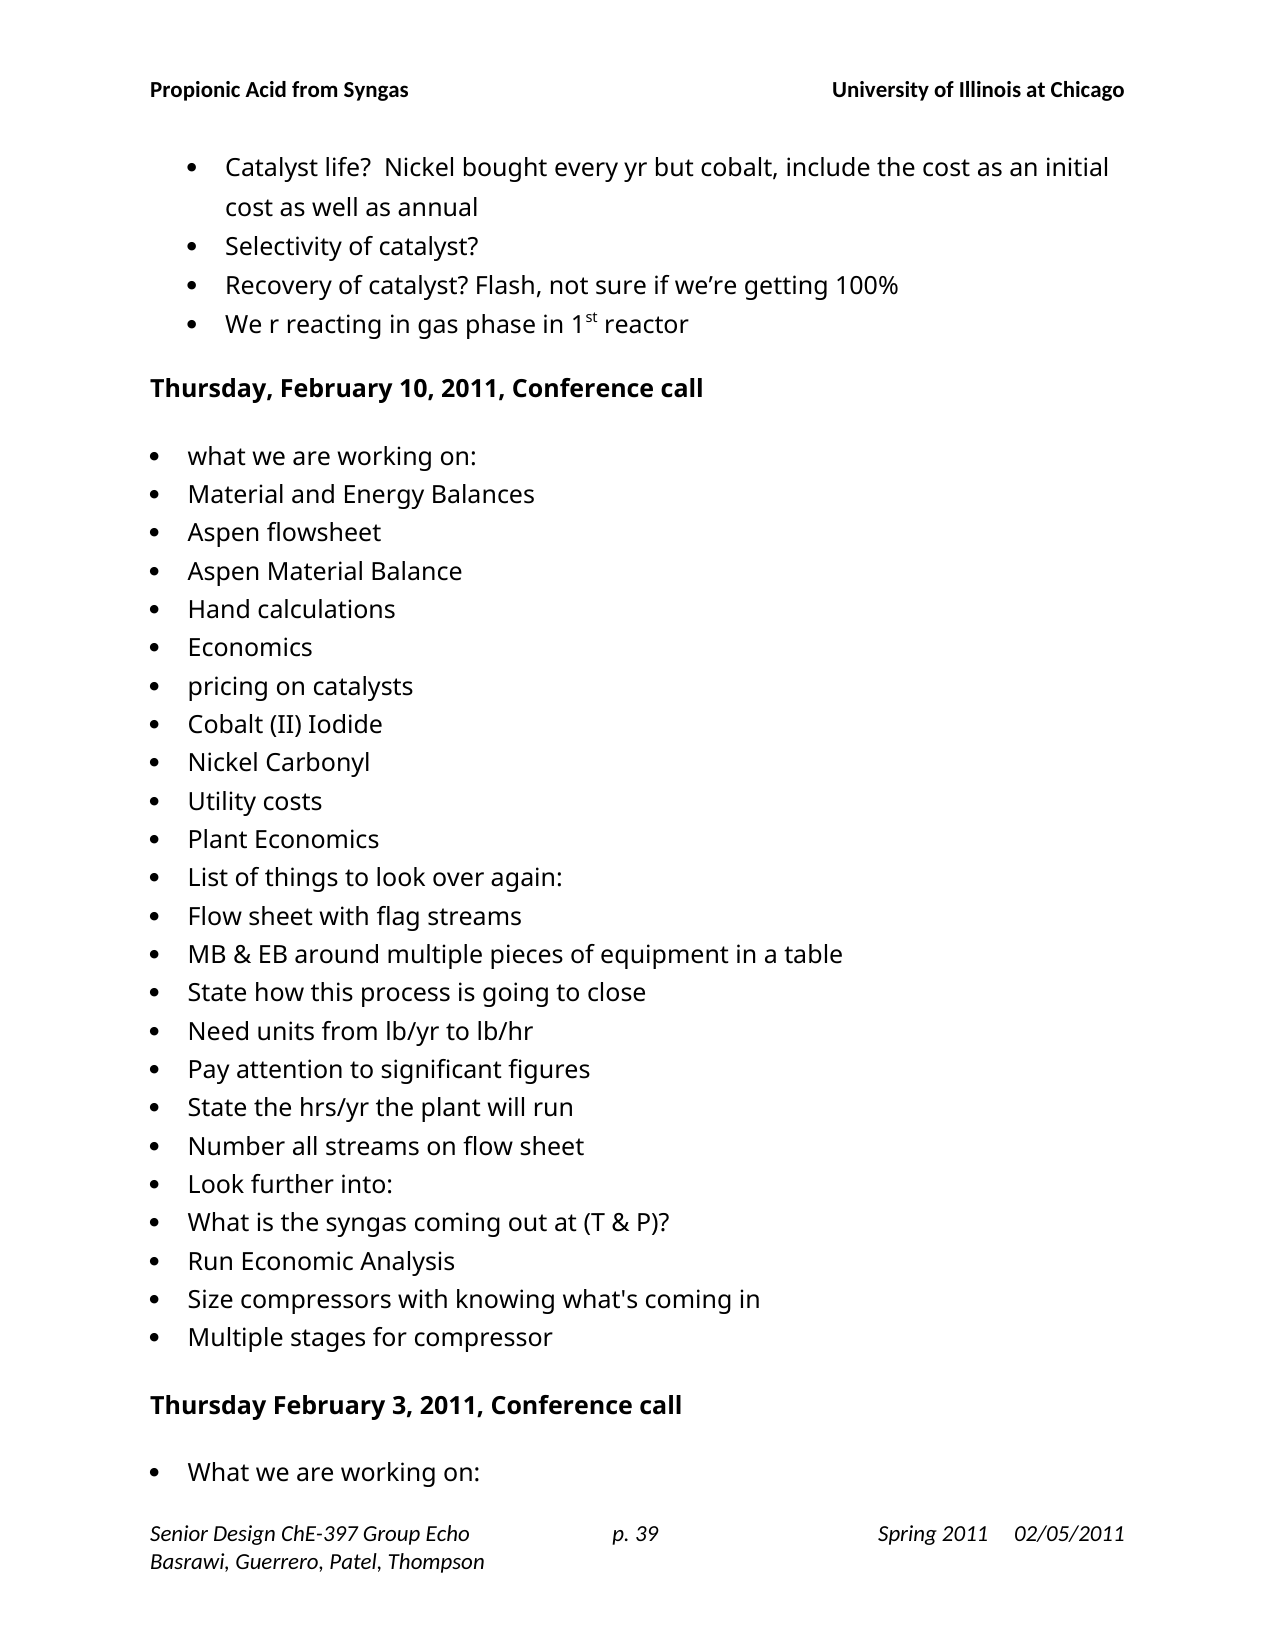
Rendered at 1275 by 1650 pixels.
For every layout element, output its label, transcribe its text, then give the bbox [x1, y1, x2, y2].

list pricing on catalysts [150, 664, 1125, 702]
list Run Economic Analysis [150, 1239, 1125, 1277]
list List of things to look over again: [150, 856, 1125, 894]
text Thursday, February 10, 2011, Conference call [150, 367, 1125, 405]
list Plant Economics [150, 817, 1125, 856]
text Thursday February 3, 2011, Conference call [150, 1383, 1125, 1422]
list Economics [150, 626, 1125, 664]
list Material and Energy Balances [150, 472, 1125, 511]
list MB & EB around multiple pieces of equipment in a table [150, 932, 1125, 971]
list Hand calculations [150, 587, 1125, 626]
list Multiple stages for compressor [150, 1316, 1125, 1354]
list Selectivity of catalyst? [187, 228, 1125, 262]
list Look further into: [150, 1162, 1125, 1201]
list Nickel Carbonyl [150, 741, 1125, 779]
list Flow sheet with flag streams [150, 894, 1125, 932]
list What is the syngas coming out at (T & P)? [150, 1201, 1125, 1239]
list Number all streams on flow sheet [150, 1124, 1125, 1162]
list Size compressors with knowing what's coming in [150, 1277, 1125, 1316]
list Cobalt (II) Iodide [150, 702, 1125, 741]
list Catalyst life? Nickel bought every yr but cobalt, include the cost as an initial cost as well as annual [187, 150, 1125, 223]
list State how this process is going to close [150, 971, 1125, 1009]
list Need units from lb/yr to lb/hr [150, 1009, 1125, 1047]
list What we are working on: [150, 1451, 1125, 1489]
list what we are working on: [150, 434, 1125, 472]
list State the hrs/yr the plant will run [150, 1086, 1125, 1124]
list We r reacting in gas phase in 1st reactor [187, 307, 1125, 341]
list Aspen Material Balance [150, 549, 1125, 587]
list Recovery of catalyst? Flash, not sure if we’re getting 100% [187, 267, 1125, 302]
list Utility costs [150, 779, 1125, 817]
list Pay attention to significant figures [150, 1047, 1125, 1086]
list Aspen flowsheet [150, 511, 1125, 549]
